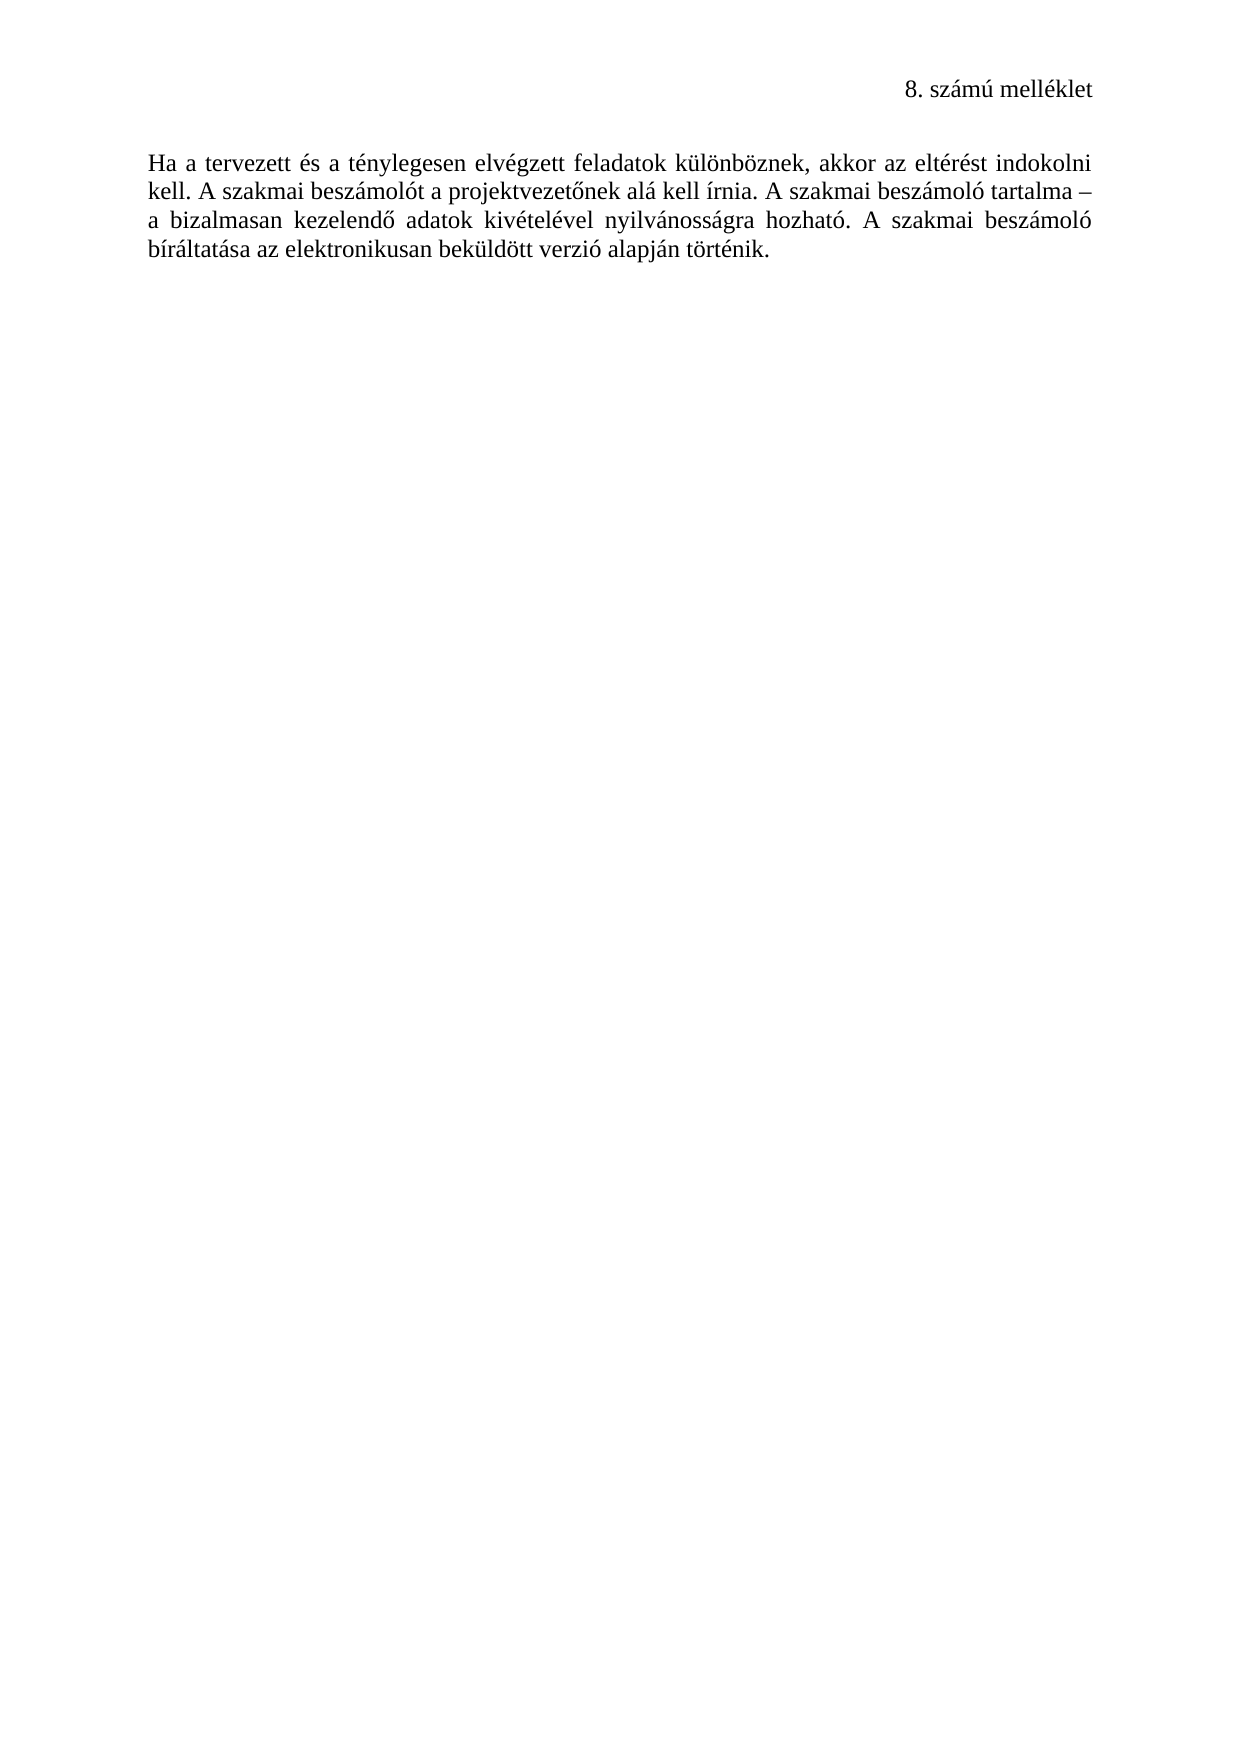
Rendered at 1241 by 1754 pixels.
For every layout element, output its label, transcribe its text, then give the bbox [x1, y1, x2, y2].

text Ha a tervezett és a ténylegesen elvégzett feladatok különböznek, akkor az eltérést indokolni kell. A szakmai beszámolót a projektvezetőnek alá kell írnia. A szakmai beszámoló tartalma – a bizalmasan kezelendő adatok kivételével nyilvánosságra hozható. A szakmai beszámoló bíráltatása az elektronikusan beküldött verzió alapján történik. [148, 148, 1093, 263]
